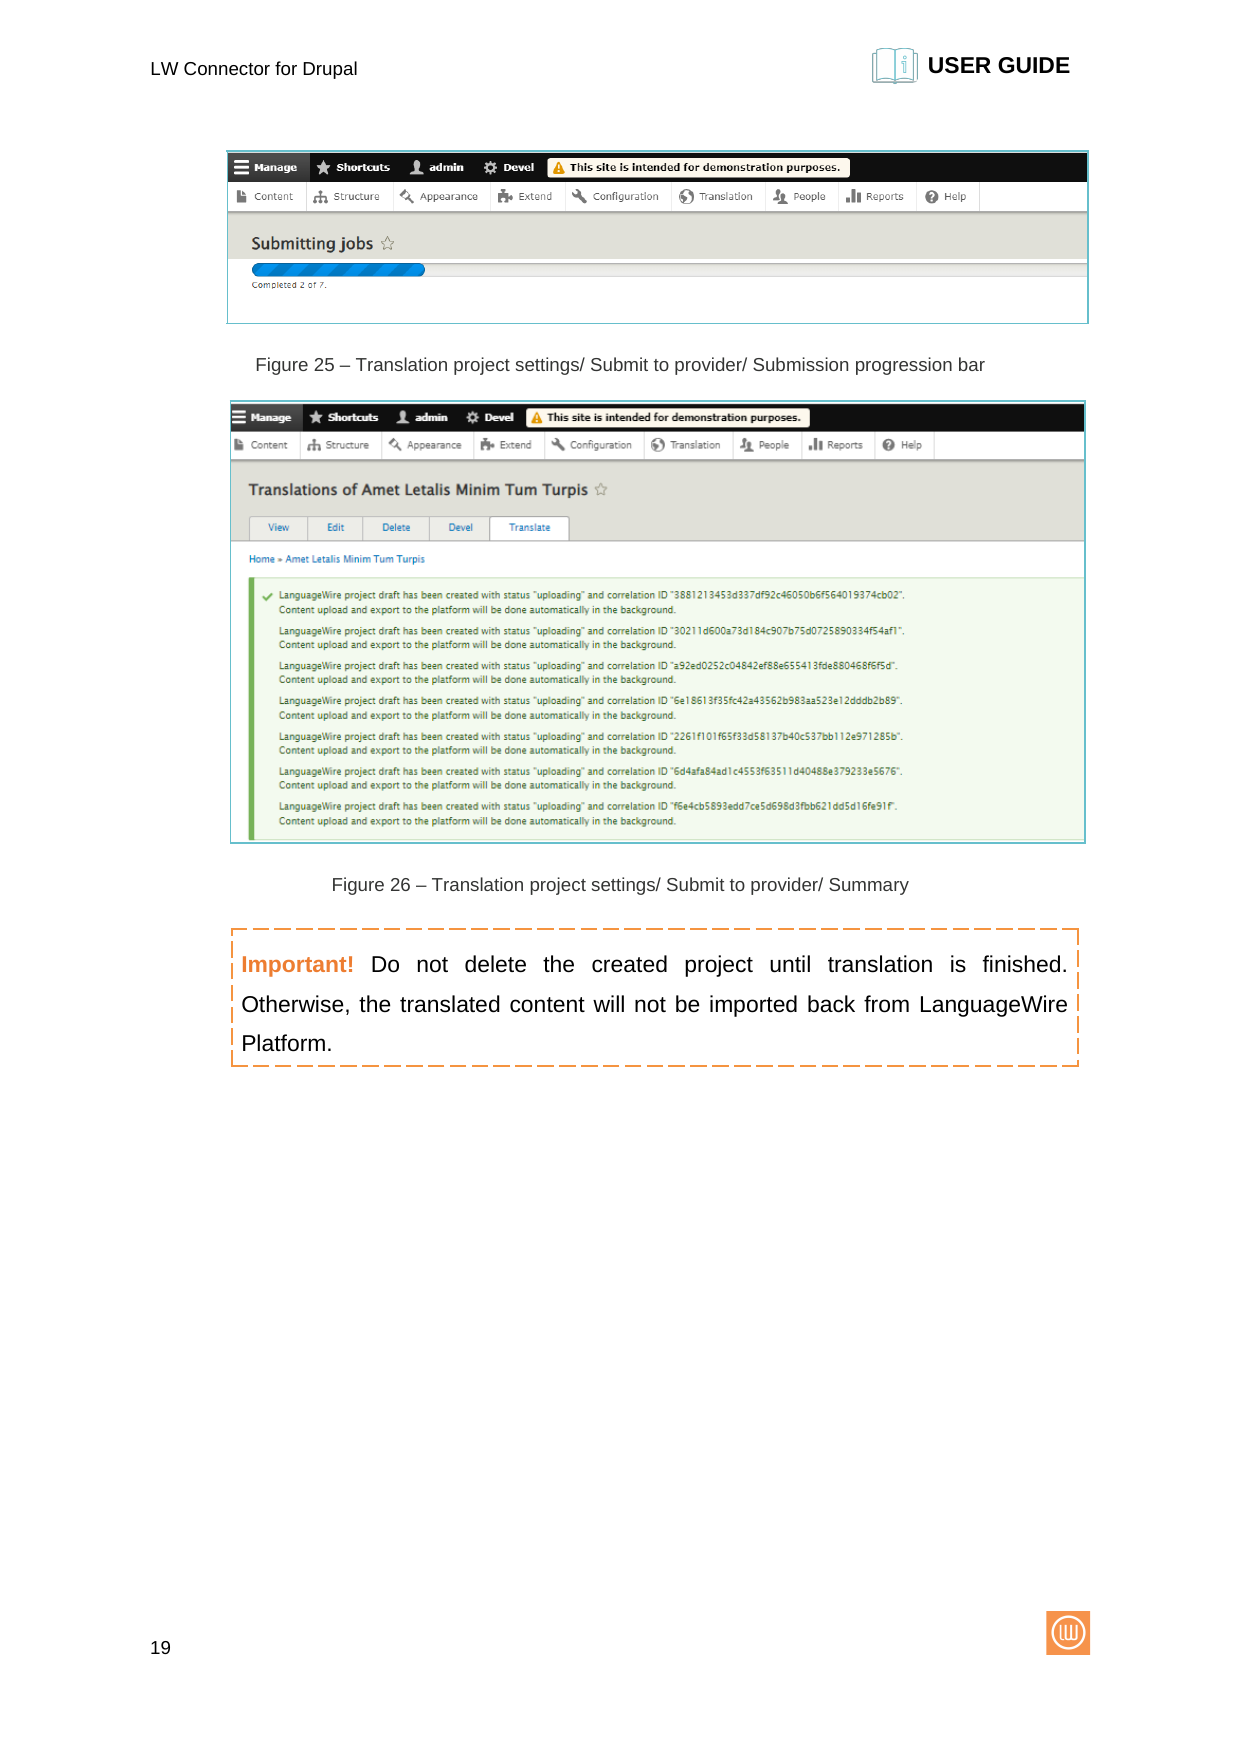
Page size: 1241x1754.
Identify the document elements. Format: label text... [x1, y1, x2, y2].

text Figure 25 – Translation project settings/ Submit to provider/ Submission progression bar [150, 354, 1090, 375]
picture [228, 152, 1087, 323]
picture [1046, 1611, 1091, 1655]
picture [231, 402, 1084, 842]
picture [868, 43, 923, 86]
text Important! Do not delete the created project until translation is finished. Otherwise, the translated content will not be imported back from LanguageWire Platform. [233, 947, 1077, 1061]
text Figure 26 – Translation project settings/ Submit to provider/ Summary [150, 874, 1090, 895]
